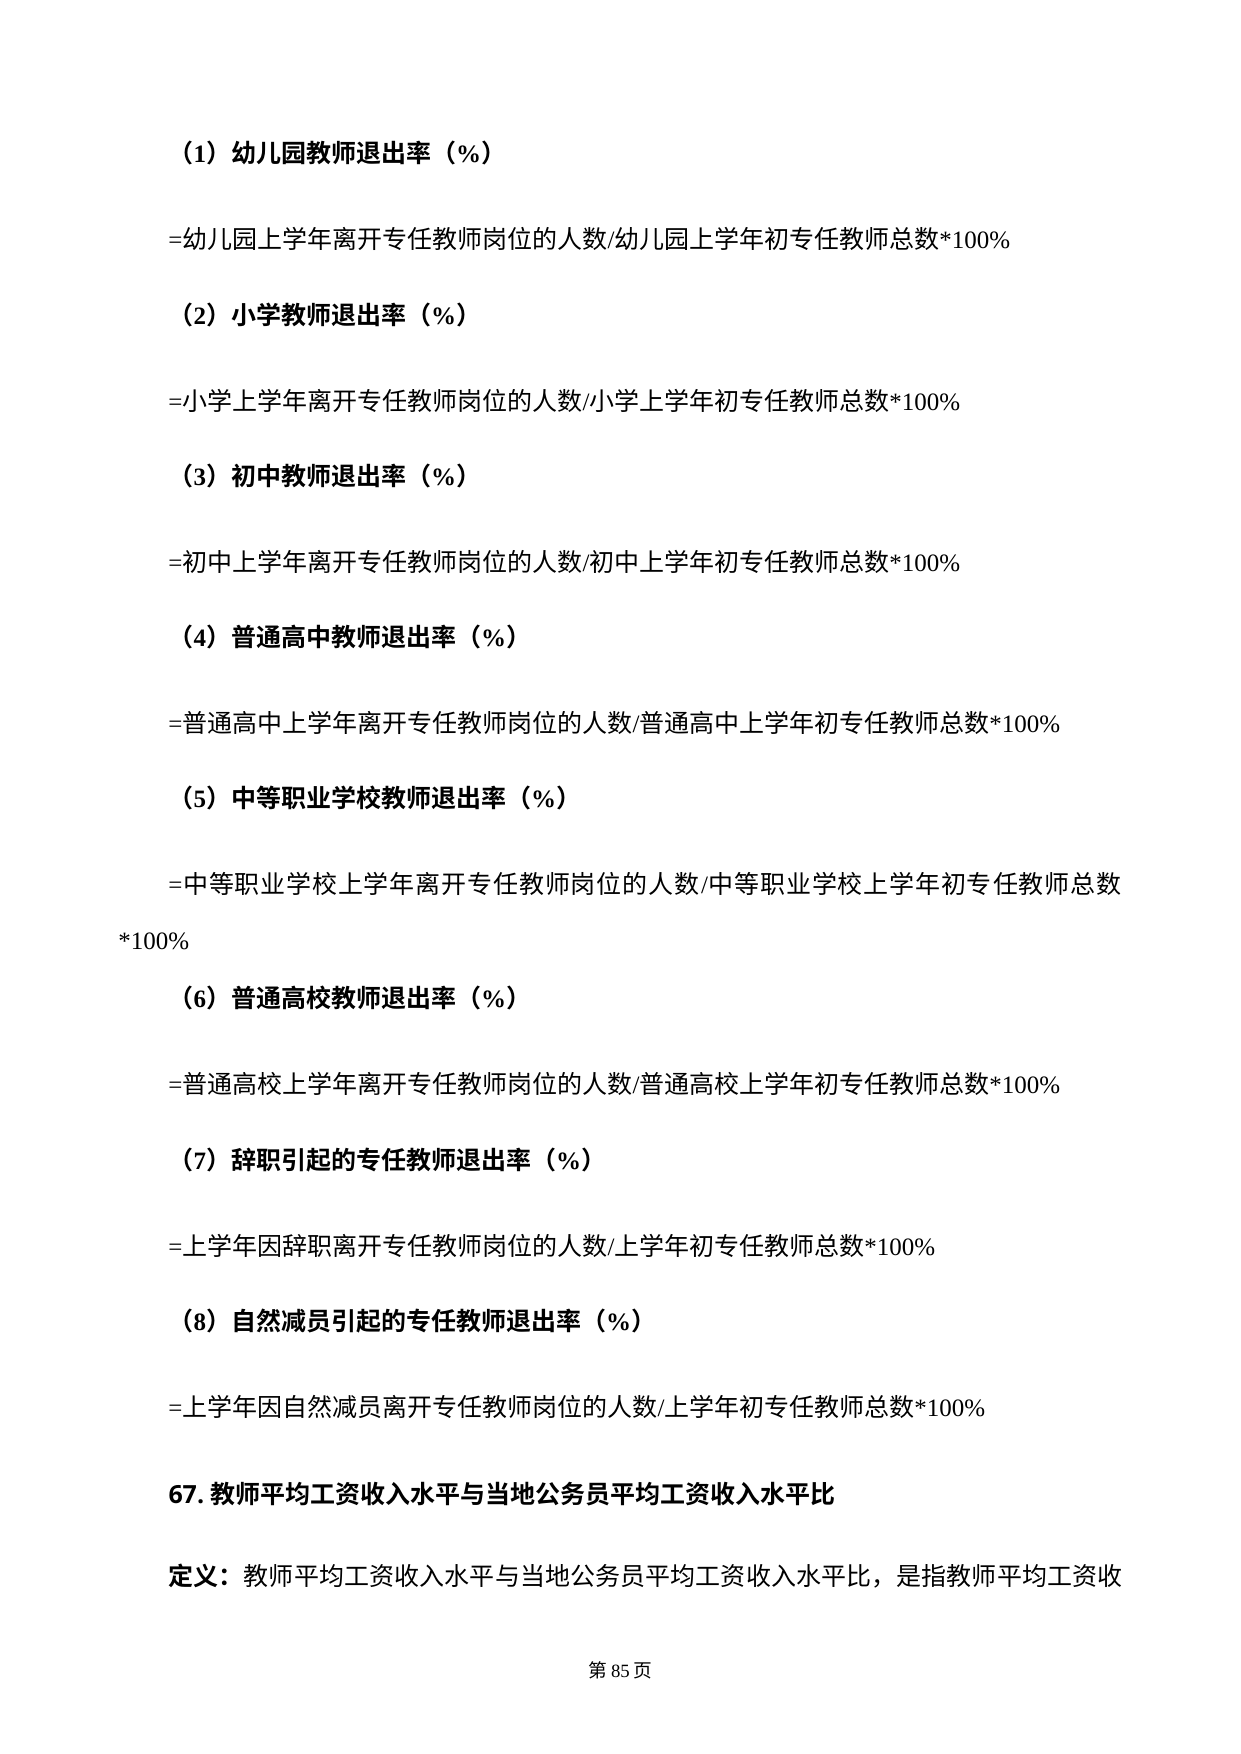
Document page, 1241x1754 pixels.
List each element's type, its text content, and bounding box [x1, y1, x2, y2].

subtitle （2）小学教师退出率（%） [118, 279, 1122, 347]
subtitle （1）幼儿园教师退出率（%） [118, 118, 1122, 186]
text =初中上学年离开专任教师岗位的人数/初中上学年初专任教师总数*100% [118, 526, 1122, 594]
text =普通高校上学年离开专任教师岗位的人数/普通高校上学年初专任教师总数*100% [118, 1049, 1122, 1117]
subtitle 67. 教师平均工资收入水平与当地公务员平均工资收入水平比 [118, 1459, 1122, 1527]
text =幼儿园上学年离开专任教师岗位的人数/幼儿园上学年初专任教师总数*100% [118, 204, 1122, 272]
subtitle （3）初中教师退出率（%） [118, 440, 1122, 508]
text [118, 1540, 1122, 1608]
text =上学年因自然减员离开专任教师岗位的人数/上学年初专任教师总数*100% [118, 1371, 1122, 1439]
subtitle （7）辞职引起的专任教师退出率（%） [118, 1124, 1122, 1192]
subtitle （4）普通高中教师退出率（%） [118, 602, 1122, 669]
subtitle （5）中等职业学校教师退出率（%） [118, 763, 1122, 831]
subtitle （8）自然减员引起的专任教师退出率（%） [118, 1285, 1122, 1353]
subtitle （6）普通高校教师退出率（%） [118, 963, 1122, 1031]
text =小学上学年离开专任教师岗位的人数/小学上学年初专任教师总数*100% [118, 365, 1122, 433]
text =中等职业学校上学年离开专任教师岗位的人数/中等职业学校上学年初专任教师总数*100% [118, 849, 1122, 957]
text =普通高中上学年离开专任教师岗位的人数/普通高中上学年初专任教师总数*100% [118, 688, 1122, 756]
text =上学年因辞职离开专任教师岗位的人数/上学年初专任教师总数*100% [118, 1210, 1122, 1278]
